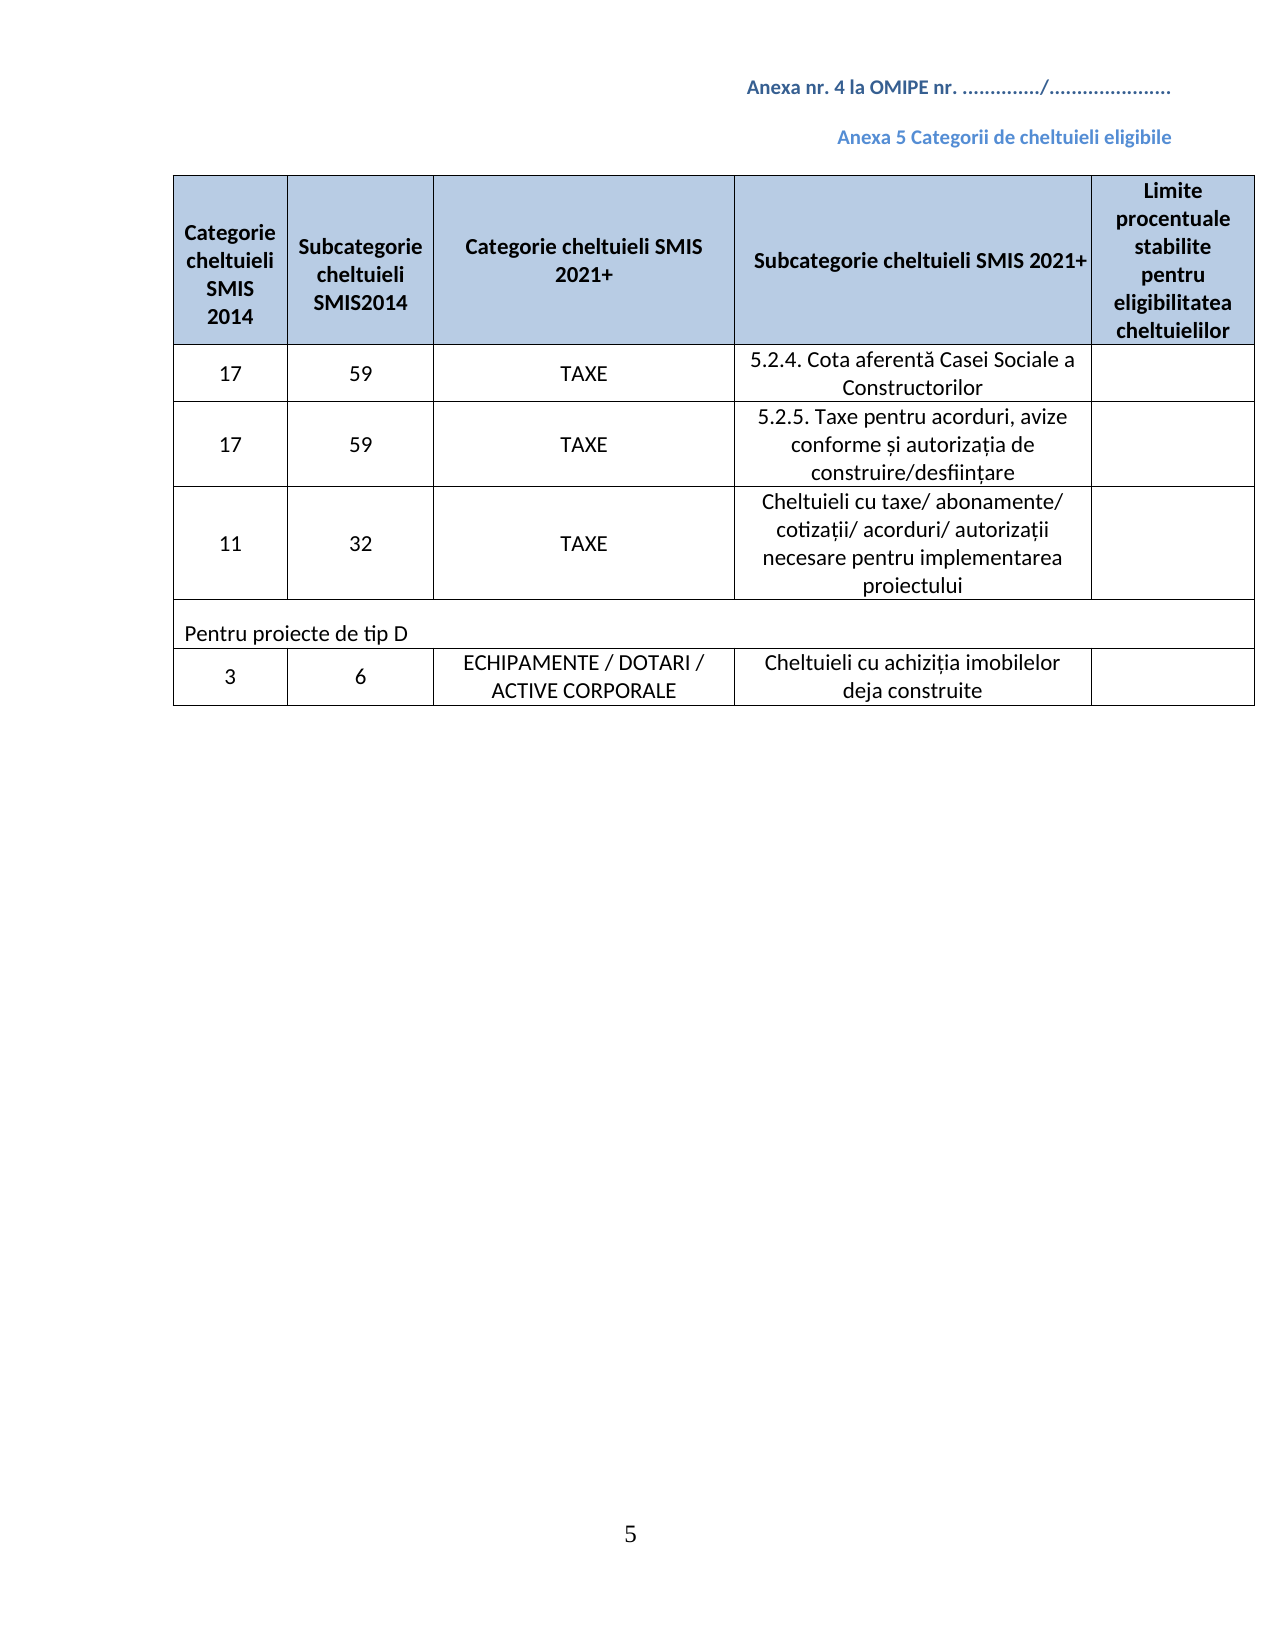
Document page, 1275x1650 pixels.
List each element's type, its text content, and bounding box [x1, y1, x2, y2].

table_cell 5.2.4. Cota aferentă Casei Sociale a Constructorilor [735, 345, 1091, 401]
table_cell TAXE [434, 487, 734, 599]
table_header Limite procentuale stabilite pentru eligibilitatea cheltuielilor [1092, 176, 1254, 344]
table_cell ECHIPAMENTE / DOTARI / ACTIVE CORPORALE [434, 649, 734, 704]
table_cell Cheltuieli cu taxe/ abonamente/ cotizații/ acorduri/ autorizații necesare pentru implementarea proiectului [735, 487, 1091, 599]
table_cell 32 [288, 487, 433, 599]
table_header Categorie cheltuieli SMIS 2021+ [434, 176, 734, 344]
table_cell 6 [288, 649, 433, 704]
table_cell [1092, 345, 1254, 401]
table_cell 17 [174, 345, 287, 401]
table_cell Pentru proiecte de tip D [174, 600, 1254, 647]
table_cell 59 [288, 345, 433, 401]
table_header Subcategorie cheltuieli SMIS 2021+ [735, 176, 1091, 344]
table_cell 5.2.5. Taxe pentru acorduri, avize conforme şi autorizaţia de construire/desfiinţare [735, 402, 1091, 486]
table_cell TAXE [434, 402, 734, 486]
table_cell 17 [174, 402, 287, 486]
table_cell Cheltuieli cu achiziția imobilelor deja construite [735, 649, 1091, 704]
table_cell [1092, 649, 1254, 704]
table_cell 11 [174, 487, 287, 599]
table_header Categorie cheltuieli SMIS 2014 [174, 176, 287, 344]
table_cell [1092, 402, 1254, 486]
table_header Subcategorie cheltuieli SMIS2014 [288, 176, 433, 344]
table_cell [1092, 487, 1254, 599]
table_cell 3 [174, 649, 287, 704]
table_cell 59 [288, 402, 433, 486]
table_cell TAXE [434, 345, 734, 401]
